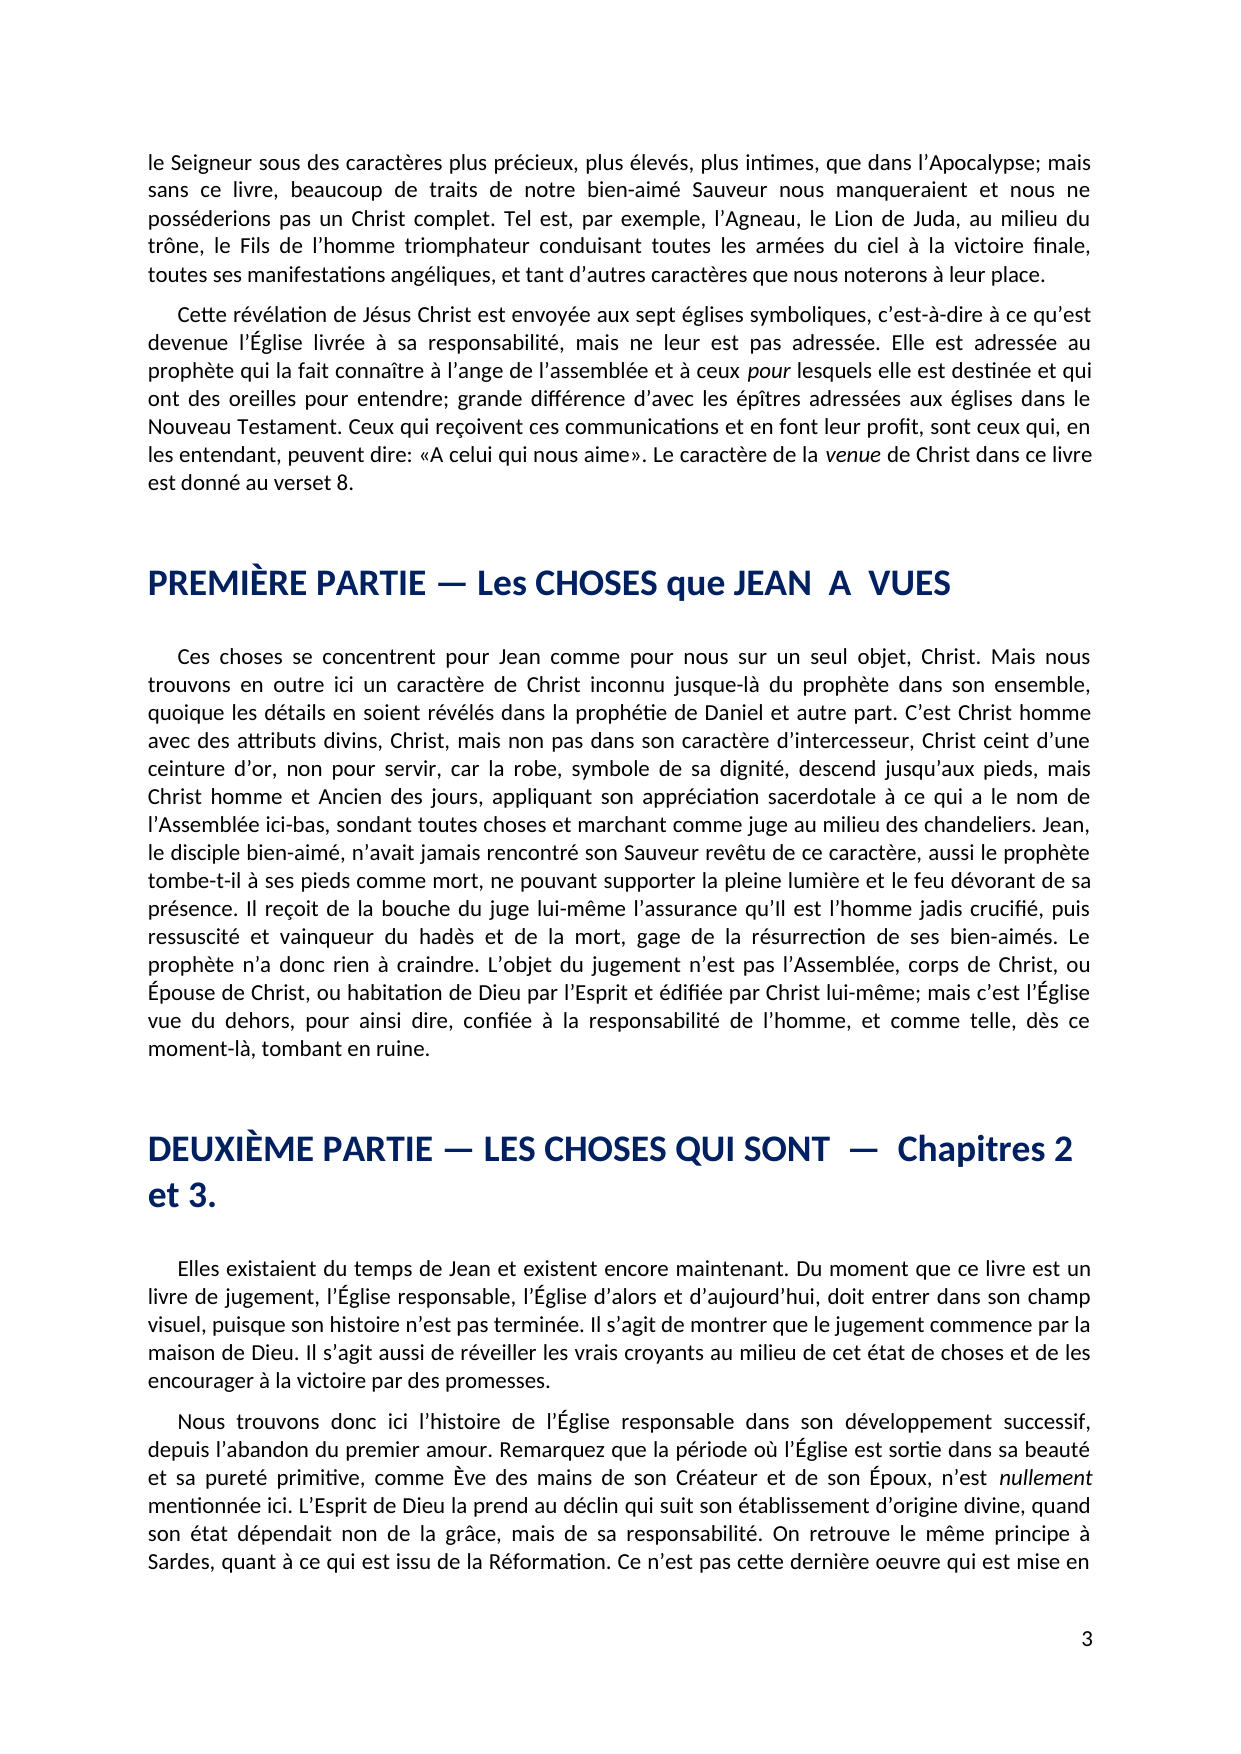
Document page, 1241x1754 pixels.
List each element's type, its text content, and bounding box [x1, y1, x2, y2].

text Ces choses se concentrent pour Jean comme pour nous sur un seul objet, Christ. Mais nous trouvons en outre ici un caractère de Christ inconnu jusque-là du prophète dans son ensemble, quoique les détails en soient révélés dans la prophétie de Daniel et autre part. C’est Christ homme avec des attributs divins, Christ, mais non pas dans son caractère d’intercesseur, Christ ceint d’une ceinture d’or, non pour servir, car la robe, symbole de sa dignité, descend jusqu’aux pieds, mais Christ homme et Ancien des jours, appliquant son appréciation sacerdotale à ce qui a le nom de l’Assemblée ici-bas, sondant toutes choses et marchant comme juge au milieu des chandeliers. Jean, le disciple bien-aimé, n’avait jamais rencontré son Sauveur revêtu de ce caractère, aussi le prophète tombe-t-il à ses pieds comme mort, ne pouvant supporter la pleine lumière et le feu dévorant de sa présence. Il reçoit de la bouche du juge lui-même l’assurance qu’Il est l’homme jadis crucifié, puis ressuscité et vainqueur du hadès et de la mort, gage de la résurrection de ses bien-aimés. Le prophète n’a donc rien à craindre. L’objet du jugement n’est pas l’Assemblée, corps de Christ, ou Épouse de Christ, ou habitation de Dieu par l’Esprit et édifiée par Christ lui-même; mais c’est l’Église vue du dehors, pour ainsi dire, confiée à la responsabilité de l’homme, et comme telle, dès ce moment-là, tombant en ruine. [148, 642, 1093, 1062]
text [148, 1407, 1093, 1575]
text Cette révélation de Jésus Christ est envoyée aux sept églises symboliques, c’est-à-dire à ce qu’est devenue l’Église livrée à sa responsabilité, mais ne leur est pas adressée. Elle est adressée au prophète qui la fait connaître à l’ange de l’assemblée et à ceux pour lesquels elle est destinée et qui ont des oreilles pour entendre; grande différence d’avec les épîtres adressées aux églises dans le Nouveau Testament. Ceux qui reçoivent ces communications et en font leur profit, sont ceux qui, en les entendant, peuvent dire: «A celui qui nous aime». Le caractère de la venue de Christ dans ce livre est donné au verset 8. [148, 300, 1093, 496]
text Elles existaient du temps de Jean et existent encore maintenant. Du moment que ce livre est un livre de jugement, l’Église responsable, l’Église d’alors et d’aujourd’hui, doit entrer dans son champ visuel, puisque son histoire n’est pas terminée. Il s’agit de montrer que le jugement commence par la maison de Dieu. Il s’agit aussi de réveiller les vrais croyants au milieu de cet état de choses et de les encourager à la victoire par des promesses. [148, 1254, 1093, 1394]
subtitle PREMIÈRE PARTIE — Les CHOSES que JEAN A VUES [148, 559, 1093, 605]
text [148, 148, 1093, 288]
subtitle DEUXIÈME PARTIE — LES CHOSES QUI SONT — Chapitres 2 et 3. [148, 1125, 1093, 1217]
